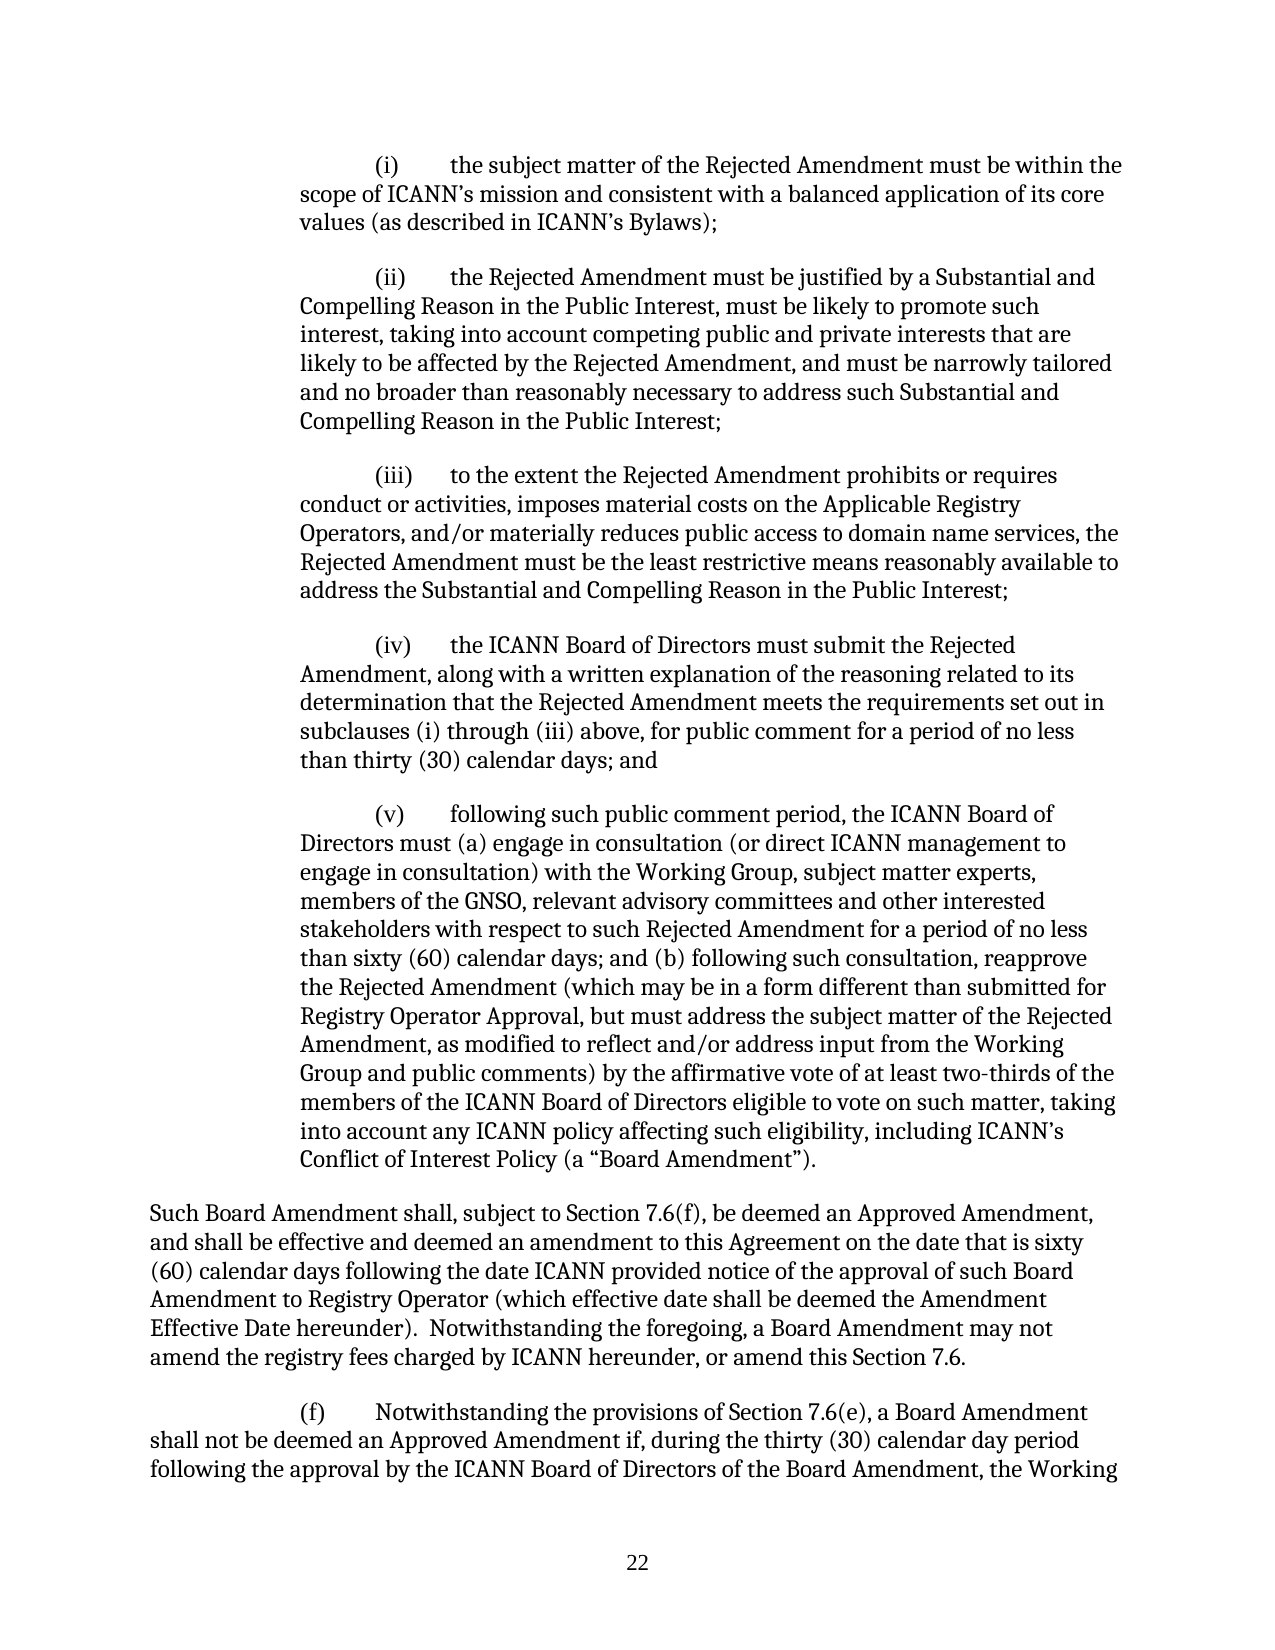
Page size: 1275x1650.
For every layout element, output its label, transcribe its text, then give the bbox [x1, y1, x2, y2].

text to the extent the Rejected Amendment prohibits or requires conduct or activities, imposes material costs on the Applicable Registry Operators, and/or materially reduces public access to domain name services, the Rejected Amendment must be the least restrictive means reasonably available to address the Substantial and Compelling Reason in the Public Interest; [300, 460, 1125, 605]
list Such Board Amendment shall, subject to Section 7.6(f), be deemed an Approved Amendment, and shall be effective and deemed an amendment to this Agreement on the date that is sixty (60) calendar days following the date ICANN provided notice of the approval of such Board Amendment to Registry Operator (which effective date shall be deemed the Amendment Effective Date hereunder). Notwithstanding the foregoing, a Board Amendment may not amend the registry fees charged by ICANN hereunder, or amend this Section 7.6. [150, 1199, 1125, 1372]
text the Rejected Amendment must be justified by a Substantial and Compelling Reason in the Public Interest, must be likely to promote such interest, taking into account competing public and private interests that are likely to be affected by the Rejected Amendment, and must be narrowly tailored and no broader than reasonably necessary to address such Substantial and Compelling Reason in the Public Interest; [300, 262, 1125, 435]
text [150, 1397, 1125, 1484]
text following such public comment period, the ICANN Board of Directors must (a) engage in consultation (or direct ICANN management to engage in consultation) with the Working Group, subject matter experts, members of the GNSO, relevant advisory committees and other interested stakeholders with respect to such Rejected Amendment for a period of no less than sixty (60) calendar days; and (b) following such consultation, reapprove the Rejected Amendment (which may be in a form different than submitted for Registry Operator Approval, but must address the subject matter of the Rejected Amendment, as modified to reflect and/or address input from the Working Group and public comments) by the affirmative vote of at least two-thirds of the members of the ICANN Board of Directors eligible to vote on such matter, taking into account any ICANN policy affecting such eligibility, including ICANN’s Conflict of Interest Policy (a “Board Amendment”). [300, 799, 1125, 1174]
text the subject matter of the Rejected Amendment must be within the scope of ICANN’s mission and consistent with a balanced application of its core values (as described in ICANN’s Bylaws); [300, 150, 1125, 237]
text the ICANN Board of Directors must submit the Rejected Amendment, along with a written explanation of the reasoning related to its determination that the Rejected Amendment meets the requirements set out in subclauses (i) through (iii) above, for public comment for a period of no less than thirty (30) calendar days; and [300, 630, 1125, 774]
